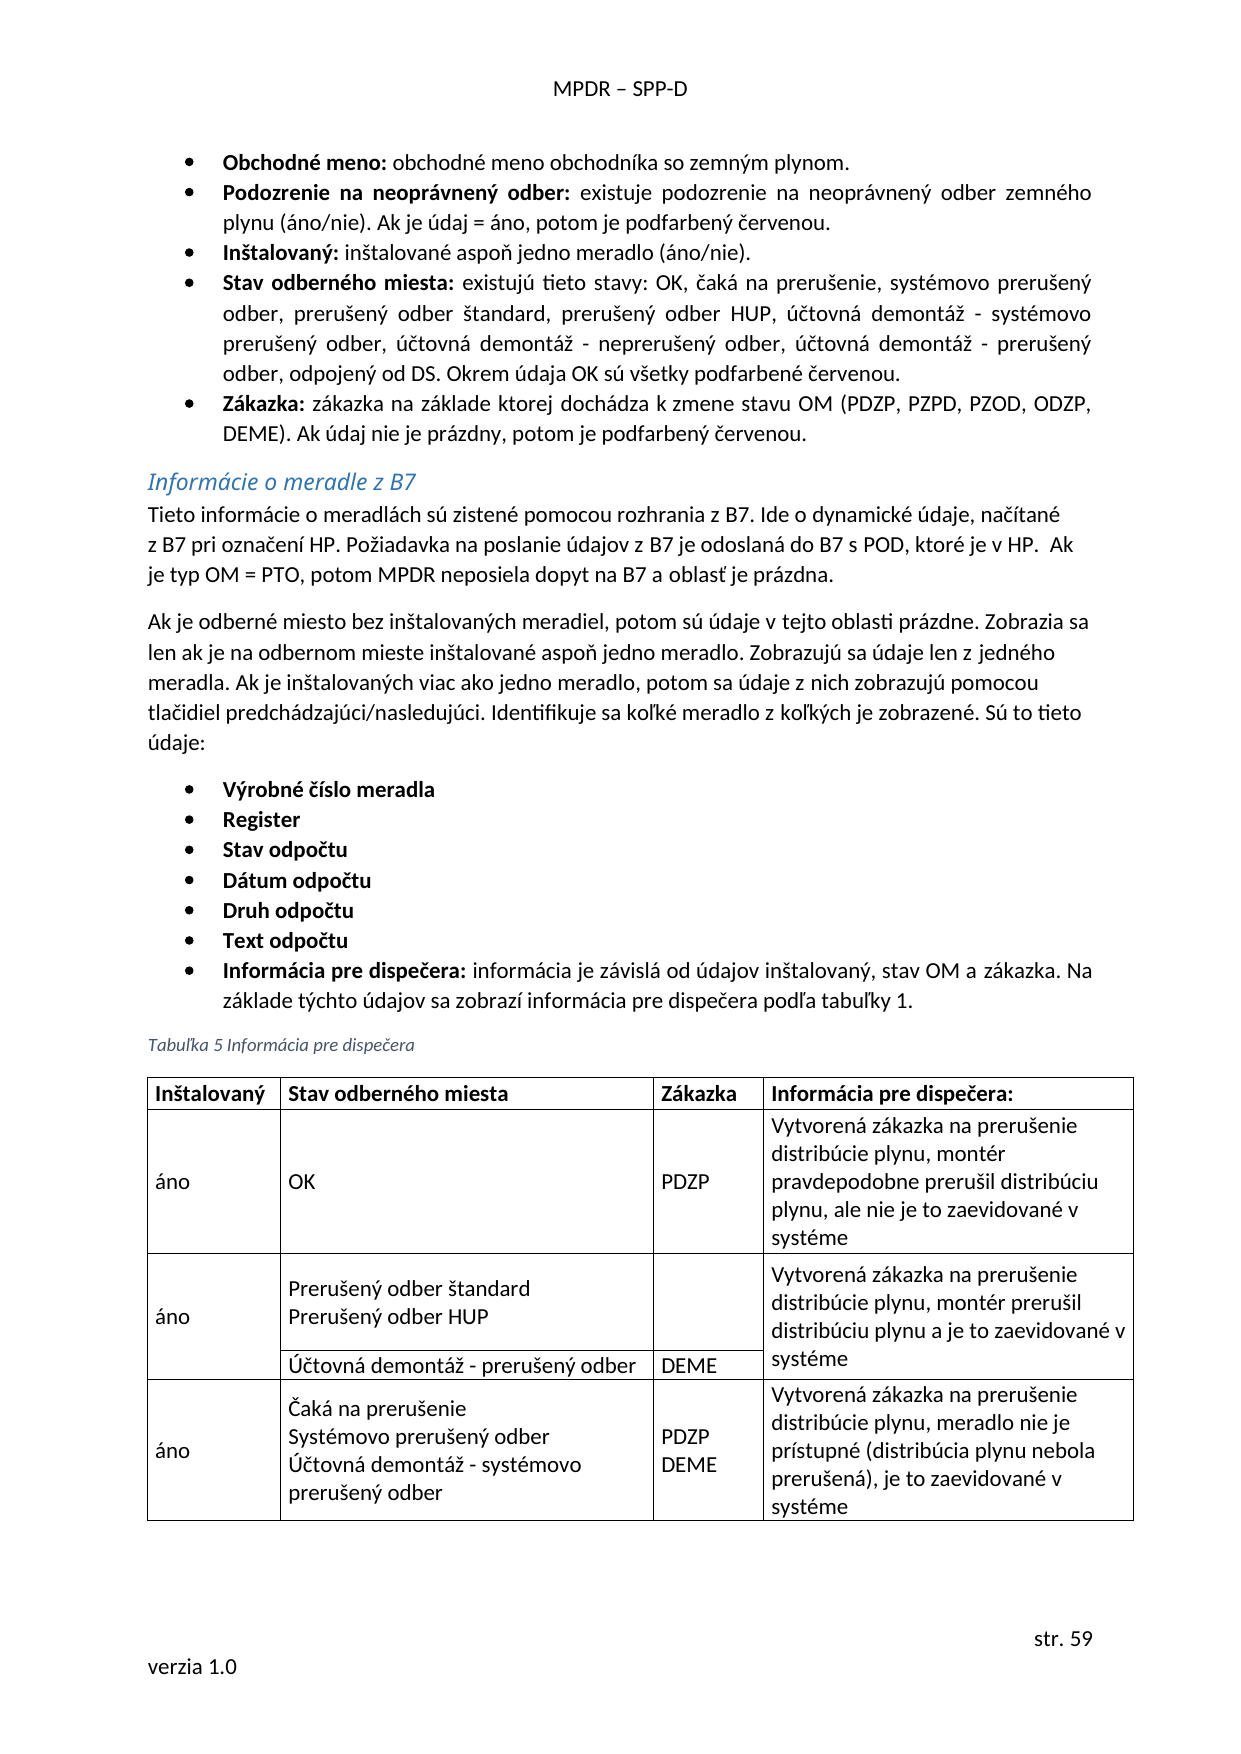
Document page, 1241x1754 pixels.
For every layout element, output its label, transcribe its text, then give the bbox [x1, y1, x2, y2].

list Podozrenie na neoprávnený odber: existuje podozrenie na neoprávnený odber zemného plynu (áno/nie). Ak je údaj = áno, potom je podfarbený červenou. [185, 178, 1093, 236]
table_cell Účtovná demontáž - prerušený odber [281, 1351, 653, 1379]
list Text odpočtu [185, 926, 1093, 954]
table_cell Vytvorená zákazka na prerušenie distribúcie plynu, meradlo nie je prístupné (distribúcia plynu nebola prerušená), je to zaevidované v systéme [764, 1380, 1133, 1520]
text Ak je odberné miesto bez inštalovaných meradiel, potom sú údaje v tejto oblasti prázdne. Zobrazia sa len ak je na odbernom mieste inštalované aspoň jedno meradlo. Zobrazujú sa údaje len z jedného meradla. Ak je inštalovaných viac ako jedno meradlo, potom sa údaje z nich zobrazujú pomocou tlačidiel predchádzajúci/nasledujúci. Identifikuje sa koľké meradlo z koľkých je zobrazené. Sú to tieto údaje: [148, 607, 1093, 756]
list Dátum odpočtu [185, 866, 1093, 894]
table_cell PDZP DEME [654, 1380, 763, 1520]
table_cell Čaká na prerušenie Systémovo prerušený odber Účtovná demontáž - systémovo prerušený odber [281, 1380, 653, 1520]
list Informácia pre dispečera: informácia je závislá od údajov inštalovaný, stav OM a zákazka. Na základe týchto údajov sa zobrazí informácia pre dispečera podľa tabuľky 1. [185, 956, 1093, 1014]
text Tieto informácie o meradlách sú zistené pomocou rozhrania z B7. Ide o dynamické údaje, načítané z B7 pri označení HP. Požiadavka na poslanie údajov z B7 je odoslaná do B7 s POD, ktoré je v HP. Ak je typ OM = PTO, potom MPDR neposiela dopyt na B7 a oblasť je prázdna. [148, 500, 1093, 588]
list Zákazka: zákazka na základe ktorej dochádza k zmene stavu OM (PDZP, PZPD, PZOD, ODZP, DEME). Ak údaj nie je prázdny, potom je podfarbený červenou. [185, 389, 1093, 447]
table_cell Prerušený odber štandard Prerušený odber HUP [281, 1254, 653, 1350]
list Stav odpočtu [185, 836, 1093, 863]
subtitle Informácie o meradle z B7 [148, 466, 1093, 498]
list Register [185, 805, 1093, 833]
table_cell [654, 1254, 763, 1350]
table_cell DEME [654, 1351, 763, 1379]
list Obchodné meno: obchodné meno obchodníka so zemným plynom. [185, 148, 1093, 176]
table_header Informácia pre dispečera: [764, 1078, 1133, 1108]
table_cell áno [148, 1254, 280, 1379]
table_header Zákazka [654, 1078, 763, 1108]
table_cell PDZP [654, 1110, 763, 1253]
list Stav odberného miesta: existujú tieto stavy: OK, čaká na prerušenie, systémovo prerušený odber, prerušený odber štandard, prerušený odber HUP, účtovná demontáž - systémovo prerušený odber, účtovná demontáž - neprerušený odber, účtovná demontáž - prerušený odber, odpojený od DS. Okrem údaja OK sú všetky podfarbené červenou. [185, 268, 1093, 387]
list Druh odpočtu [185, 896, 1093, 924]
list Výrobné číslo meradla [185, 775, 1093, 803]
table_header Inštalovaný [148, 1078, 280, 1108]
table_header Stav odberného miesta [281, 1078, 653, 1108]
table_cell OK [281, 1110, 653, 1253]
table_cell áno [148, 1110, 280, 1253]
table_cell áno [148, 1380, 280, 1520]
list Inštalovaný: inštalované aspoň jedno meradlo (áno/nie). [185, 238, 1093, 266]
table_cell Vytvorená zákazka na prerušenie distribúcie plynu, montér prerušil distribúciu plynu a je to zaevidované v systéme [764, 1254, 1133, 1379]
table_cell Vytvorená zákazka na prerušenie distribúcie plynu, montér pravdepodobne prerušil distribúciu plynu, ale nie je to zaevidované v systéme [764, 1110, 1133, 1253]
